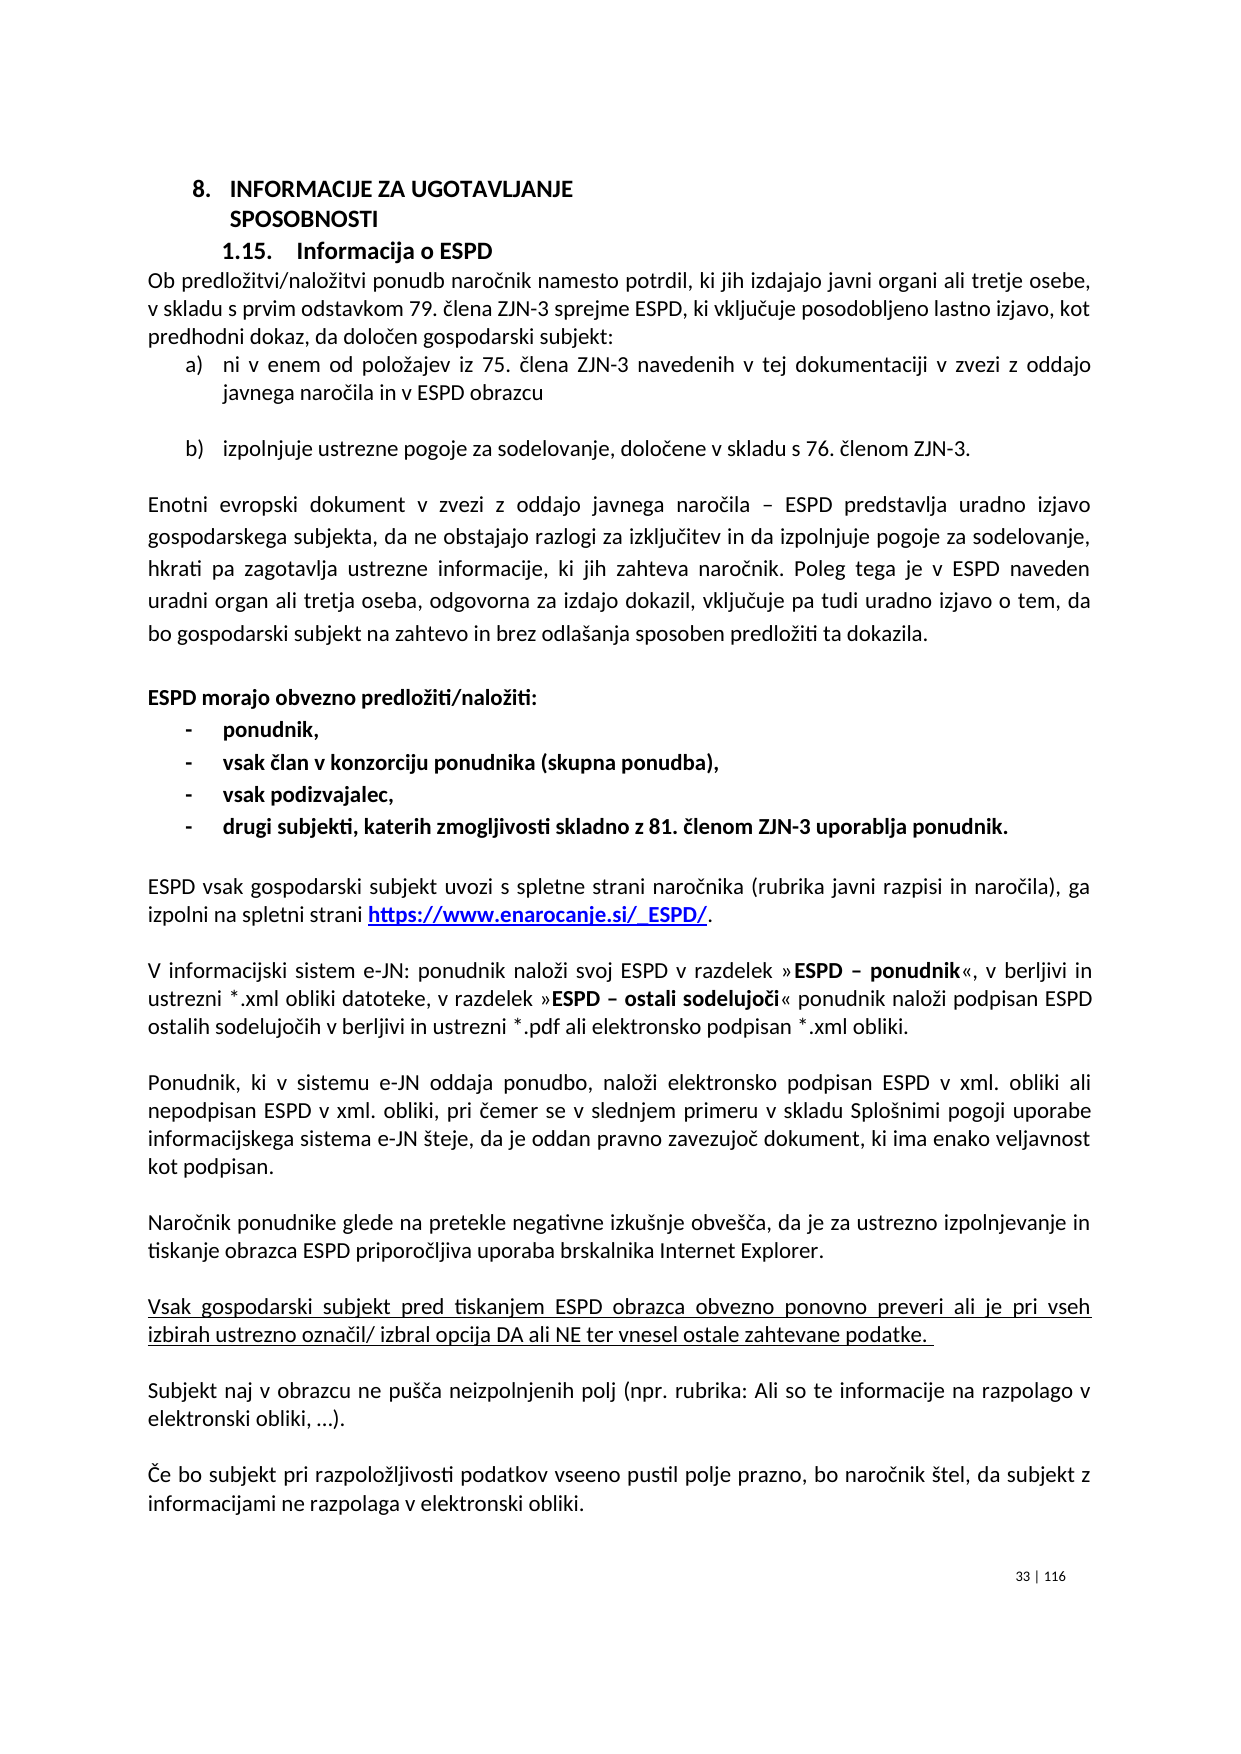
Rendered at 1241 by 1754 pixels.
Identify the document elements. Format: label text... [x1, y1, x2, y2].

text Enotni evropski dokument v zvezi z oddajo javnega naročila – ESPD predstavlja uradno izjavo gospodarskega subjekta, da ne obstajajo razlogi za izključitev in da izpolnjuje pogoje za sodelovanje, hkrati pa zagotavlja ustrezne informacije, ki jih zahteva naročnik. Poleg tega je v ESPD naveden uradni organ ali tretja oseba, odgovorna za izdajo dokazil, vključuje pa tudi uradno izjavo o tem, da bo gospodarski subjekt na zahtevo in brez odlašanja sposoben predložiti ta dokazila. [148, 490, 1093, 647]
list ponudnik, [185, 715, 1093, 743]
text Ob predložitvi/naložitvi ponudb naročnik namesto potrdil, ki jih izdajajo javni organi ali tretje osebe, v skladu s prvim odstavkom 79. člena ZJN-3 sprejme ESPD, ki vključuje posodobljeno lastno izjavo, kot predhodni dokaz, da določen gospodarski subjekt: [148, 266, 1093, 350]
text Ponudnik, ki v sistemu e-JN oddaja ponudbo, naloži elektronsko podpisan ESPD v xml. obliki ali nepodpisan ESPD v xml. obliki, pri čemer se v slednjem primeru v skladu Splošnimi pogoji uporabe informacijskega sistema e-JN šteje, da je oddan pravno zavezujoč dokument, ki ima enako veljavnost kot podpisan. [148, 1068, 1093, 1180]
list ni v enem od položajev iz 75. člena ZJN-3 navedenih v tej dokumentaciji v zvezi z oddajo javnega naročila in v ESPD obrazcu [185, 350, 1093, 406]
subtitle INFORMACIJE ZA UGOTAVLJANJE SPOSOBNOSTI [192, 173, 684, 234]
text Naročnik ponudnike glede na pretekle negativne izkušnje obvešča, da je za ustrezno izpolnjevanje in tiskanje obrazca ESPD priporočljiva uporaba brskalnika Internet Explorer. [148, 1208, 1093, 1264]
text Vsak gospodarski subjekt pred tiskanjem ESPD obrazca obvezno ponovno preveri ali je pri vseh izbirah ustrezno označil/ izbral opcija DA ali NE ter vnesel ostale zahtevane podatke. [148, 1292, 1093, 1348]
text Če bo subjekt pri razpoložljivosti podatkov vseeno pustil polje prazno, bo naročnik štel, da subjekt z informacijami ne razpolaga v elektronski obliki. [148, 1461, 1093, 1517]
list vsak član v konzorciju ponudnika (skupna ponudba), [185, 748, 1093, 776]
subtitle Informacija o ESPD [221, 235, 1093, 266]
list drugi subjekti, katerih zmogljivosti skladno z 81. členom ZJN-3 uporablja ponudnik. [185, 812, 1093, 840]
list izpolnjuje ustrezne pogoje za sodelovanje, določene v skladu s 76. členom ZJN-3. [185, 434, 1093, 462]
text ESPD morajo obvezno predložiti/naložiti: [148, 683, 1093, 711]
text Subjekt naj v obrazcu ne pušča neizpolnjenih polj (npr. rubrika: Ali so te informacije na razpolago v elektronski obliki, …). [148, 1377, 1093, 1433]
text V informacijski sistem e-JN: ponudnik naloži svoj ESPD v razdelek »ESPD – ponudnik«, v berljivi in ustrezni *.xml obliki datoteke, v razdelek »ESPD – ostali sodelujoči« ponudnik naloži podpisan ESPD ostalih sodelujočih v berljivi in ustrezni *.pdf ali elektronsko podpisan *.xml obliki. [148, 956, 1093, 1040]
list vsak podizvajalec, [185, 780, 1093, 808]
text ESPD vsak gospodarski subjekt uvozi s spletne strani naročnika (rubrika javni razpisi in naročila), ga izpolni na spletni strani https://www.enarocanje.si/_ESPD/. [148, 872, 1093, 928]
